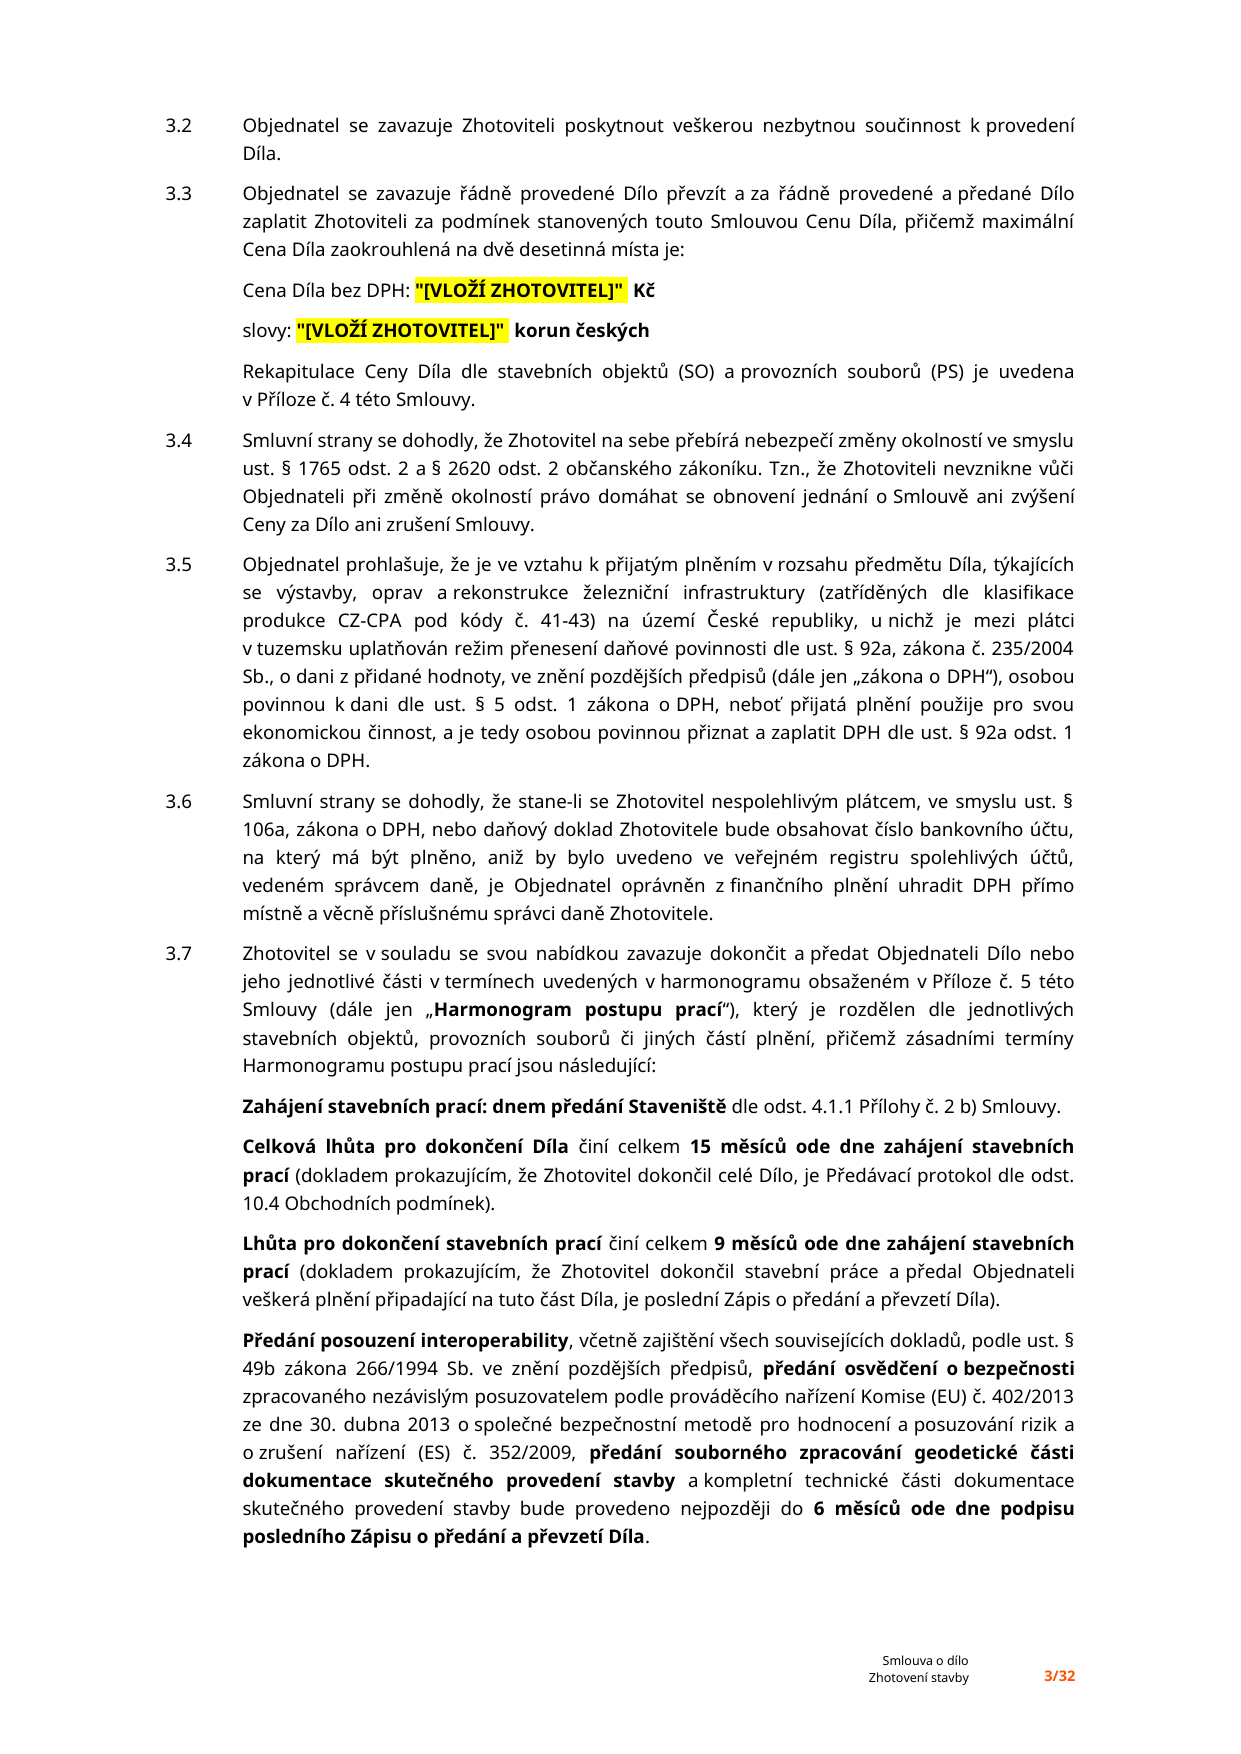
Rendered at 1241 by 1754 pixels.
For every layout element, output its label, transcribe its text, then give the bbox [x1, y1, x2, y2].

text Celková lhůta pro dokončení Díla činí celkem 15 měsíců ode dne zahájení stavebních prací (dokladem prokazujícím, že Zhotovitel dokončil celé Dílo, je Předávací protokol dle odst. 10.4 Obchodních podmínek). [242, 1134, 1075, 1215]
text slovy: korun českých [509, 318, 1075, 343]
text Zhotovitel se v souladu se svou nabídkou zavazuje dokončit a předat Objednateli Dílo nebo jeho jednotlivé části v termínech uvedených v harmonogramu obsaženém v Příloze č. 5 této Smlouvy (dále jen „Harmonogram postupu prací“), který je rozdělen dle jednotlivých stavebních objektů, provozních souborů či jiných částí plnění, přičemž zásadními termíny Harmonogramu postupu prací jsou následující: [165, 941, 1075, 1078]
text Objednatel prohlašuje, že je ve vztahu k přijatým plněním v rozsahu předmětu Díla, týkajících se výstavby, oprav a rekonstrukce železniční infrastruktury (zatříděných dle klasifikace produkce CZ-CPA pod kódy č. 41-43) na území České republiky, u nichž je mezi plátci v tuzemsku uplatňován režim přenesení daňové povinnosti dle ust. § 92a, zákona č. 235/2004 Sb., o dani z přidané hodnoty, ve znění pozdějších předpisů (dále jen „zákona o DPH“), osobou povinnou k dani dle ust. § 5 odst. 1 zákona o DPH, neboť přijatá plnění použije pro svou ekonomickou činnost, a je tedy osobou povinnou přiznat a zaplatit DPH dle ust. § 92a odst. 1 zákona o DPH. [165, 551, 1075, 773]
text Lhůta pro dokončení stavebních prací činí celkem 9 měsíců ode dne zahájení stavebních prací (dokladem prokazujícím, že Zhotovitel dokončil stavební práce a předal Objednateli veškerá plnění připadající na tuto část Díla, je poslední Zápis o předání a převzetí Díla). [242, 1230, 1075, 1312]
text Objednatel se zavazuje řádně provedené Dílo převzít a za řádně provedené a předané Dílo zaplatit Zhotoviteli za podmínek stanovených touto Smlouvou Cenu Díla, přičemž maximální Cena Díla zaokrouhlená na dvě desetinná místa je: [165, 181, 1075, 262]
text Cena Díla bez DPH: Kč [628, 277, 1075, 303]
text slovy: korun českých [242, 318, 296, 343]
text Smluvní strany se dohodly, že Zhotovitel na sebe přebírá nebezpečí změny okolností ve smyslu ust. § 1765 odst. 2 a § 2620 odst. 2 občanského zákoníku. Tzn., že Zhotoviteli nevznikne vůči Objednateli při změně okolností právo domáhat se obnovení jednání o Smlouvě ani zvýšení Ceny za Dílo ani zrušení Smlouvy. [165, 427, 1075, 536]
text Objednatel se zavazuje Zhotoviteli poskytnout veškerou nezbytnou součinnost k provedení Díla. [165, 112, 1075, 166]
text Cena Díla bez DPH: Kč [242, 277, 415, 303]
text Rekapitulace Ceny Díla dle stavebních objektů (SO) a provozních souborů (PS) je uvedena v Příloze č. 4 této Smlouvy. [242, 358, 1075, 412]
text Smluvní strany se dohodly, že stane-li se Zhotovitel nespolehlivým plátcem, ve smyslu ust. § 106a, zákona o DPH, nebo daňový doklad Zhotovitele bude obsahovat číslo bankovního účtu, na který má být plněno, aniž by bylo uvedeno ve veřejném registru spolehlivých účtů, vedeném správcem daně, je Objednatel oprávněn z finančního plnění uhradit DPH přímo místně a věcně příslušnému správci daně Zhotovitele. [165, 788, 1075, 926]
text Předání posouzení interoperability, včetně zajištění všech souvisejících dokladů, podle ust. § 49b zákona 266/1994 Sb. ve znění pozdějších předpisů, předání osvědčení o bezpečnosti zpracovaného nezávislým posuzovatelem podle prováděcího nařízení Komise (EU) č. 402/2013 ze dne 30. dubna 2013 o společné bezpečnostní metodě pro hodnocení a posuzování rizik a o zrušení nařízení (ES) č. 352/2009, předání souborného zpracování geodetické části dokumentace skutečného provedení stavby a kompletní technické části dokumentace skutečného provedení stavby bude provedeno nejpozději do 6 měsíců ode dne podpisu posledního Zápisu o předání a převzetí Díla. [242, 1327, 1075, 1549]
text Zahájení stavebních prací: dnem předání Staveniště dle odst. 4.1.1 Přílohy č. 2 b) Smlouvy. [242, 1093, 1075, 1119]
